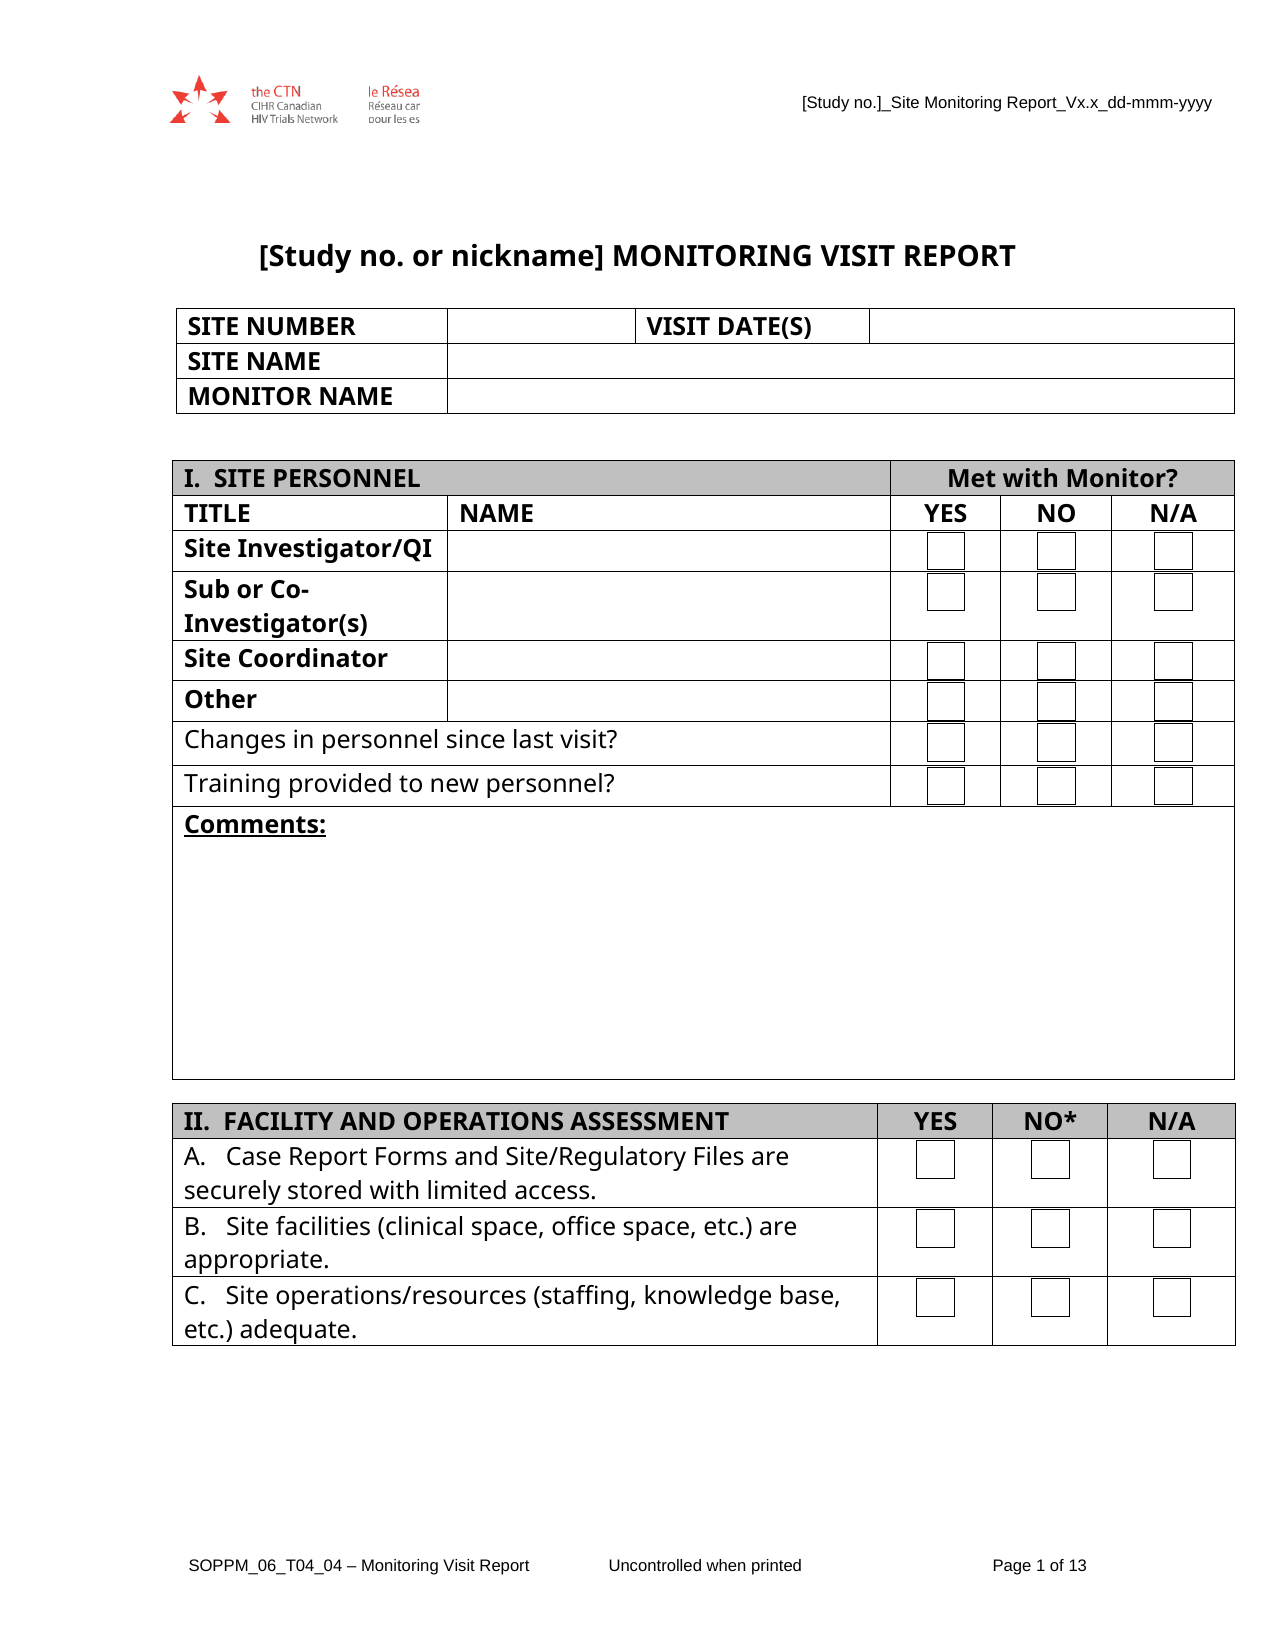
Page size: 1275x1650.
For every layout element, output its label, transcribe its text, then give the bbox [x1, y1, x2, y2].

table_header I. SITE PERSONNEL [173, 461, 890, 495]
table_cell Other [173, 681, 447, 721]
table_cell [891, 531, 1000, 571]
table_cell C. Site operations/resources (staffing, knowledge base, etc.) adequate. [173, 1277, 877, 1345]
table_header YES [878, 1104, 992, 1138]
table_header N/A [1108, 1104, 1235, 1138]
table_cell [448, 531, 890, 571]
table_cell [1112, 722, 1234, 765]
table_cell B. Site facilities (clinical space, office space, etc.) are appropriate. [173, 1208, 877, 1276]
table_cell [1108, 1277, 1235, 1345]
table_header [870, 309, 1234, 343]
table_cell [448, 344, 1234, 378]
table_cell [1112, 766, 1234, 806]
table_cell NO [1001, 496, 1111, 530]
table_cell [1001, 722, 1111, 765]
table_header NO* [993, 1104, 1107, 1138]
table_cell A. Case Report Forms and Site/Regulatory Files are securely stored with limited access. [173, 1139, 877, 1207]
table_header Met with Monitor? [891, 461, 1234, 495]
table_header [448, 309, 635, 343]
table_cell [1112, 531, 1234, 571]
table_cell [448, 379, 1234, 413]
table_cell SITE NAME [177, 344, 447, 378]
table_cell Site Coordinator [173, 641, 447, 680]
table_cell [448, 681, 890, 721]
table_cell [1001, 531, 1111, 571]
table_header SITE NUMBER [177, 309, 447, 343]
text [Study no. or nickname] MONITORING VISIT REPORT [187, 236, 1087, 275]
table_cell [1108, 1139, 1235, 1207]
table_cell Changes in personnel since last visit? [173, 722, 890, 765]
table_cell [891, 572, 1000, 640]
table_cell [1112, 572, 1234, 640]
table_cell [878, 1208, 992, 1276]
table_cell Site Investigator/QI [173, 531, 447, 571]
table_cell [1001, 572, 1111, 640]
table_cell [993, 1208, 1107, 1276]
table_cell TITLE [173, 496, 447, 530]
table_cell Comments: [173, 807, 1234, 1079]
table_cell Sub or Co-Investigator(s) [173, 572, 447, 640]
table_cell [891, 681, 1000, 721]
table_cell [891, 766, 1000, 806]
table_cell [993, 1277, 1107, 1345]
table_cell [448, 572, 890, 640]
table_header II. FACILITY AND OPERATIONS ASSESSMENT [173, 1104, 877, 1138]
table_cell [1112, 681, 1234, 721]
table_cell [878, 1277, 992, 1345]
table_cell [1001, 766, 1111, 806]
table_cell MONITOR NAME [177, 379, 447, 413]
table_cell [993, 1139, 1107, 1207]
table_cell [1001, 681, 1111, 721]
table_cell NAME [448, 496, 890, 530]
table_cell [878, 1139, 992, 1207]
table_cell [448, 641, 890, 680]
table_cell [891, 722, 1000, 765]
table_cell [1108, 1208, 1235, 1276]
table_cell [891, 641, 1000, 680]
table_header VISIT DATE(S) [636, 309, 869, 343]
table_cell YES [891, 496, 1000, 530]
table_cell [1112, 641, 1234, 680]
table_cell N/A [1112, 496, 1234, 530]
table_cell Training provided to new personnel? [173, 766, 890, 806]
table_cell [1001, 641, 1111, 680]
